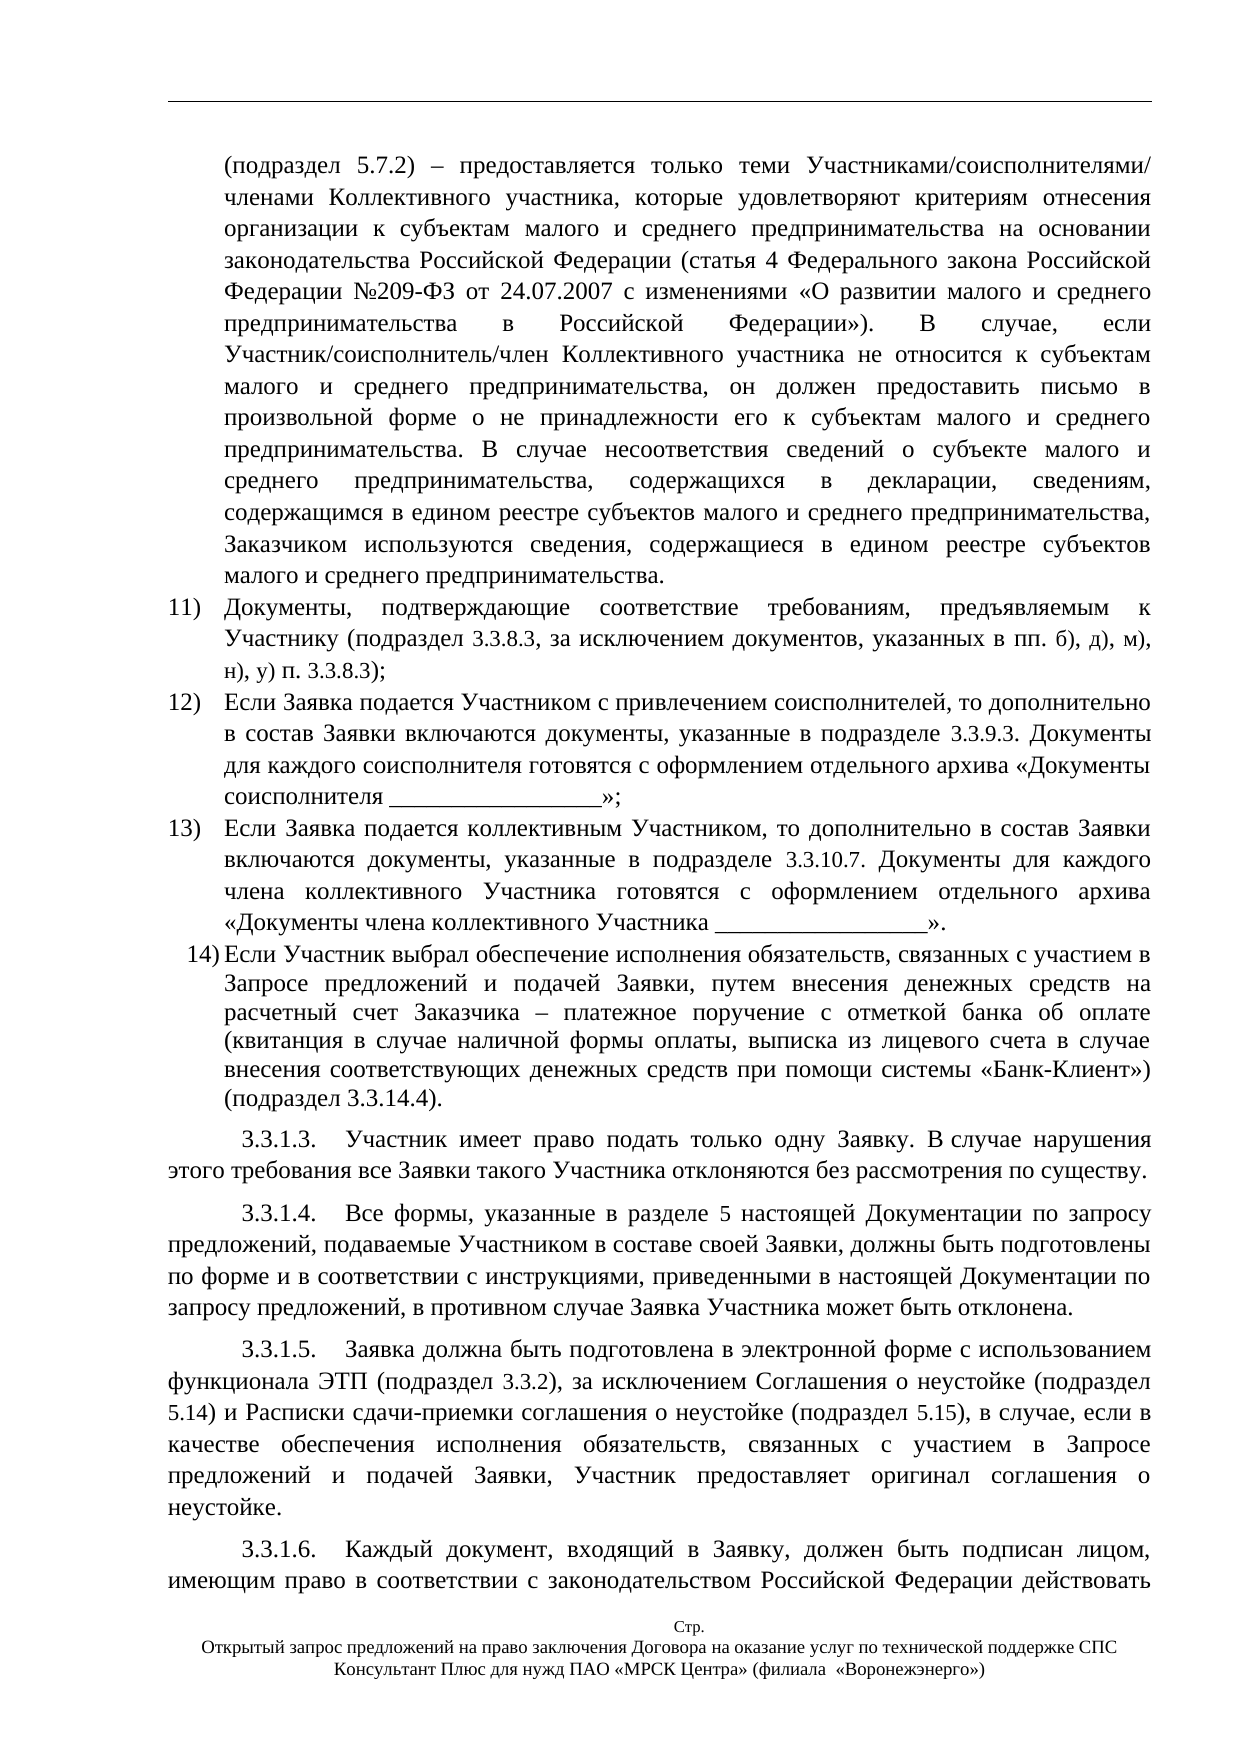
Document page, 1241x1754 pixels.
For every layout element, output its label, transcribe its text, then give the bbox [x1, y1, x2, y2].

list Документы, подтверждающие соответствие требованиям, предъявляемым к Участнику (подраздел 3.3.8.3, за исключением документов, указанных в пп. б), д), м), н), у) п. 3.3.8.3); [168, 592, 1152, 684]
list Заявка должна быть подготовлена в электронной форме с использованием функционала ЭТП (подраздел 3.3.2), за исключением Соглашения о неустойке (подраздел 5.14) и Расписки сдачи-приемки соглашения о неустойке (подраздел 5.15), в случае, если в качестве обеспечения исполнения обязательств, связанных с участием в Запросе предложений и подачей Заявки, Участник предоставляет оригинал соглашения о неустойке. [168, 1334, 1152, 1521]
list Если Участник выбрал обеспечение исполнения обязательств, связанных с участием в Запросе предложений и подачей Заявки, путем внесения денежных средств на расчетный счет Заказчика – платежное поручение с отметкой банка об оплате (квитанция в случае наличной формы оплаты, выписка из лицевого счета в случае внесения соответствующих денежных средств при помощи системы «Банк-Клиент») (подраздел 3.3.14.4). [186, 939, 1152, 1112]
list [168, 150, 1152, 589]
list Участник имеет право подать только одну Заявку. В случае нарушения этого требования все Заявки такого Участника отклоняются без рассмотрения по существу. [168, 1124, 1152, 1184]
list Все формы, указанные в разделе 5 настоящей Документации по запросу предложений, подаваемые Участником в составе своей Заявки, должны быть подготовлены по форме и в соответствии с инструкциями, приведенными в настоящей Документации по запросу предложений, в противном случае Заявка Участника может быть отклонена. [168, 1198, 1152, 1321]
list Если Заявка подается Участником с привлечением соисполнителей, то дополнительно в состав Заявки включаются документы, указанные в подразделе 3.3.9.3. Документы для каждого соисполнителя готовятся с оформлением отдельного архива «Документы соисполнителя _________________»; [168, 687, 1152, 810]
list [168, 1534, 1152, 1594]
list Если Заявка подается коллективным Участником, то дополнительно в состав Заявки включаются документы, указанные в подразделе 3.3.10.7. Документы для каждого члена коллективного Участника готовятся с оформлением отдельного архива «Документы члена коллективного Участника _________________». [168, 813, 1152, 936]
